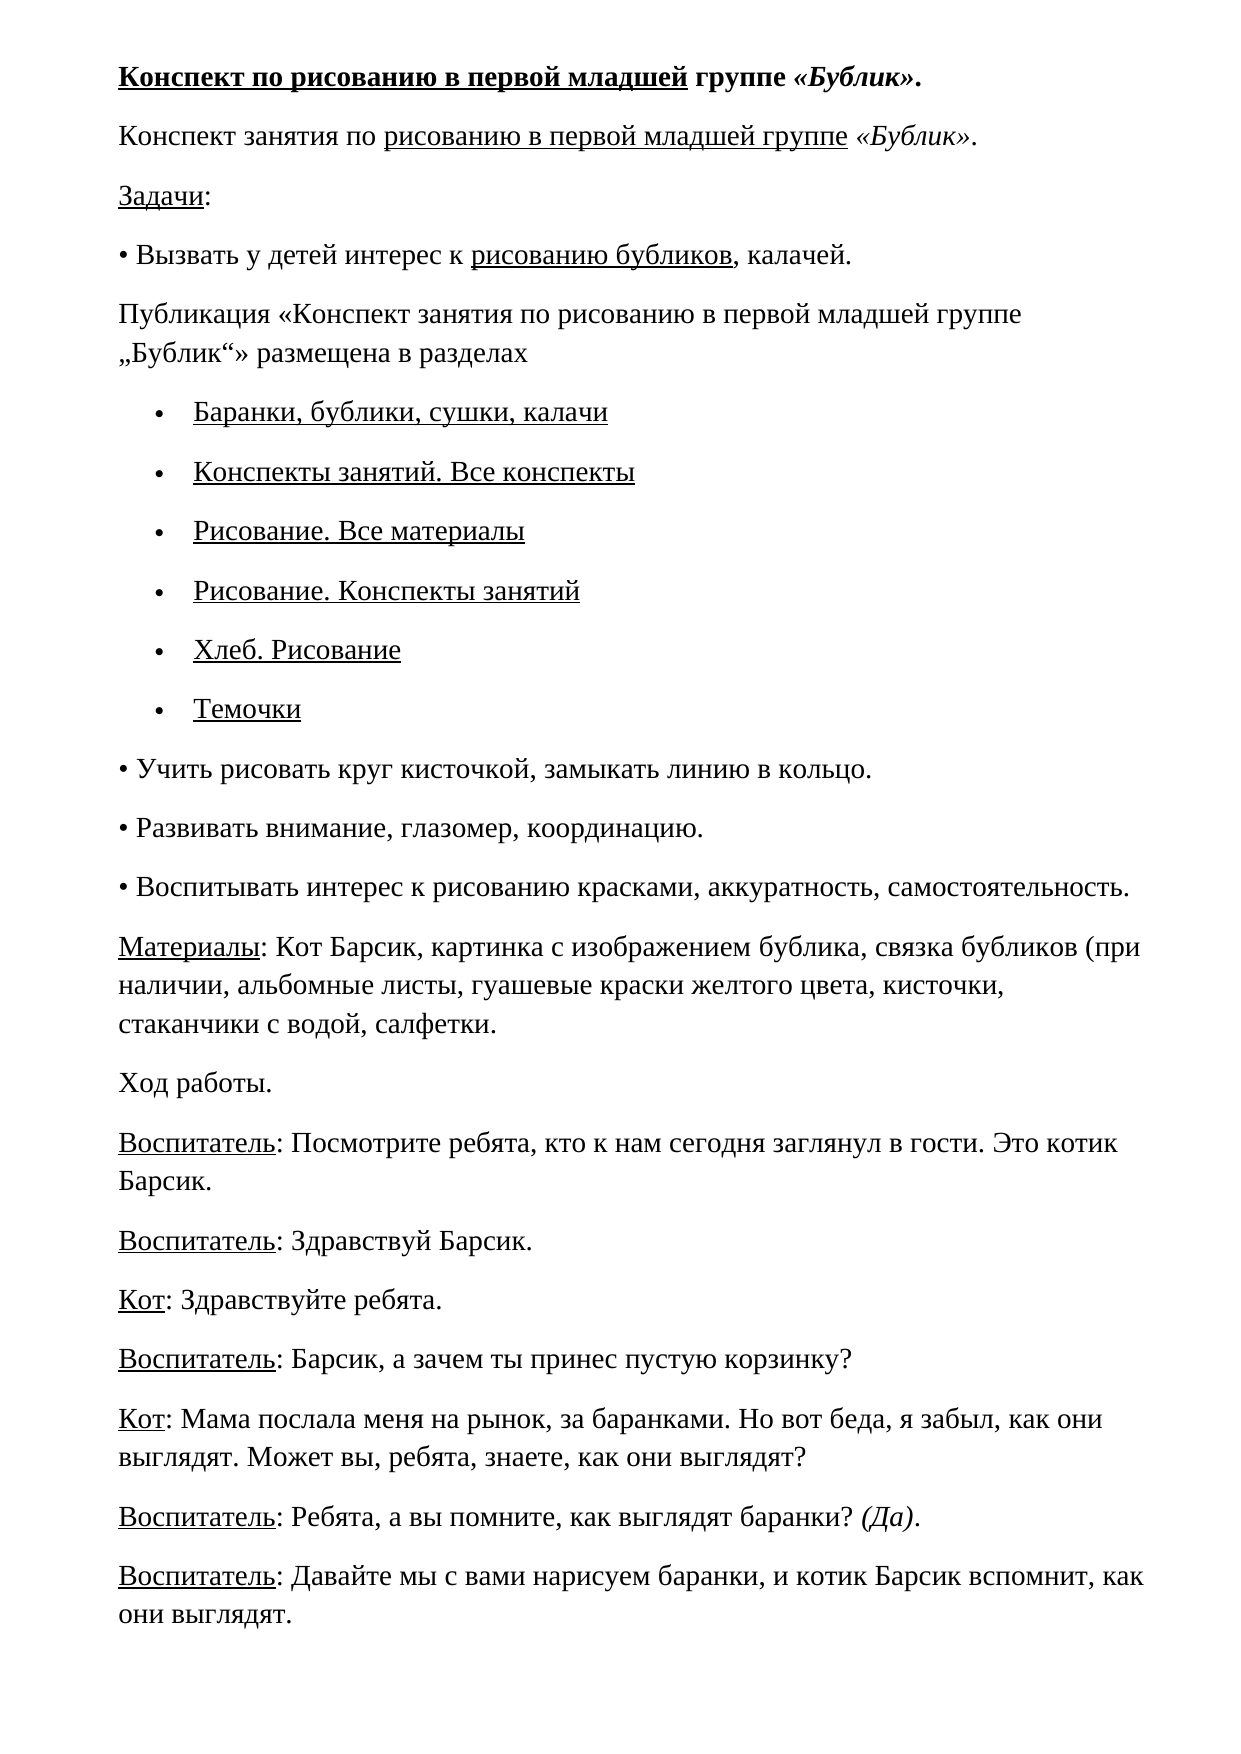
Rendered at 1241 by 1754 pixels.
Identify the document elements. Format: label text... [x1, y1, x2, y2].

list Рисование. Конспекты занятий [156, 573, 1152, 606]
text Кот: Мама послала меня на рынок, за баранками. Но вот беда, я забыл, как они выглядят. Может вы, ребята, знаете, как они выглядят? [118, 1401, 1152, 1473]
list Темочки [156, 691, 1152, 725]
text Конспект по рисованию в первой младшей группе «Бублик». [118, 59, 1152, 93]
list Рисование. Все материалы [156, 513, 1152, 547]
text • Воспитывать интерес к рисованию красками, аккуратность, самостоятельность. [118, 869, 1152, 903]
text Публикация «Конспект занятия по рисованию в первой младшей группе „Бублик“» размещена в разделах [118, 297, 1152, 369]
text Воспитатель: Здравствуй Барсик. [118, 1223, 1152, 1256]
list Конспекты занятий. Все конспекты [156, 454, 1152, 487]
text Воспитатель: Ребята, а вы помните, как выглядят баранки? (Да). [118, 1499, 1152, 1532]
text Кот: Здравствуйте ребята. [118, 1282, 1152, 1316]
list Хлеб. Рисование [156, 632, 1152, 666]
text Задачи: [118, 178, 1152, 211]
text • Учить рисовать круг кисточкой, замыкать линию в кольцо. [118, 751, 1152, 784]
text • Вызвать у детей интерес к рисованию бубликов, калачей. [118, 237, 1152, 271]
text Конспект занятия по рисованию в первой младшей группе «Бублик». [118, 118, 1152, 152]
text Воспитатель: Давайте мы с вами нарисуем баранки, и котик Барсик вспомнит, как они выглядят. [118, 1558, 1152, 1630]
list Баранки, бублики, сушки, калачи [156, 394, 1152, 428]
text Ход работы. [118, 1065, 1152, 1099]
text Воспитатель: Барсик, а зачем ты принес пустую корзинку? [118, 1341, 1152, 1375]
text Материалы: Кот Барсик, картинка с изображением бублика, связка бубликов (при наличии, альбомные листы, гуашевые краски желтого цвета, кисточки, стаканчики с водой, салфетки. [118, 929, 1152, 1039]
text • Развивать внимание, глазомер, координацию. [118, 810, 1152, 844]
text Воспитатель: Посмотрите ребята, кто к нам сегодня заглянул в гости. Это котик Барсик. [118, 1125, 1152, 1197]
